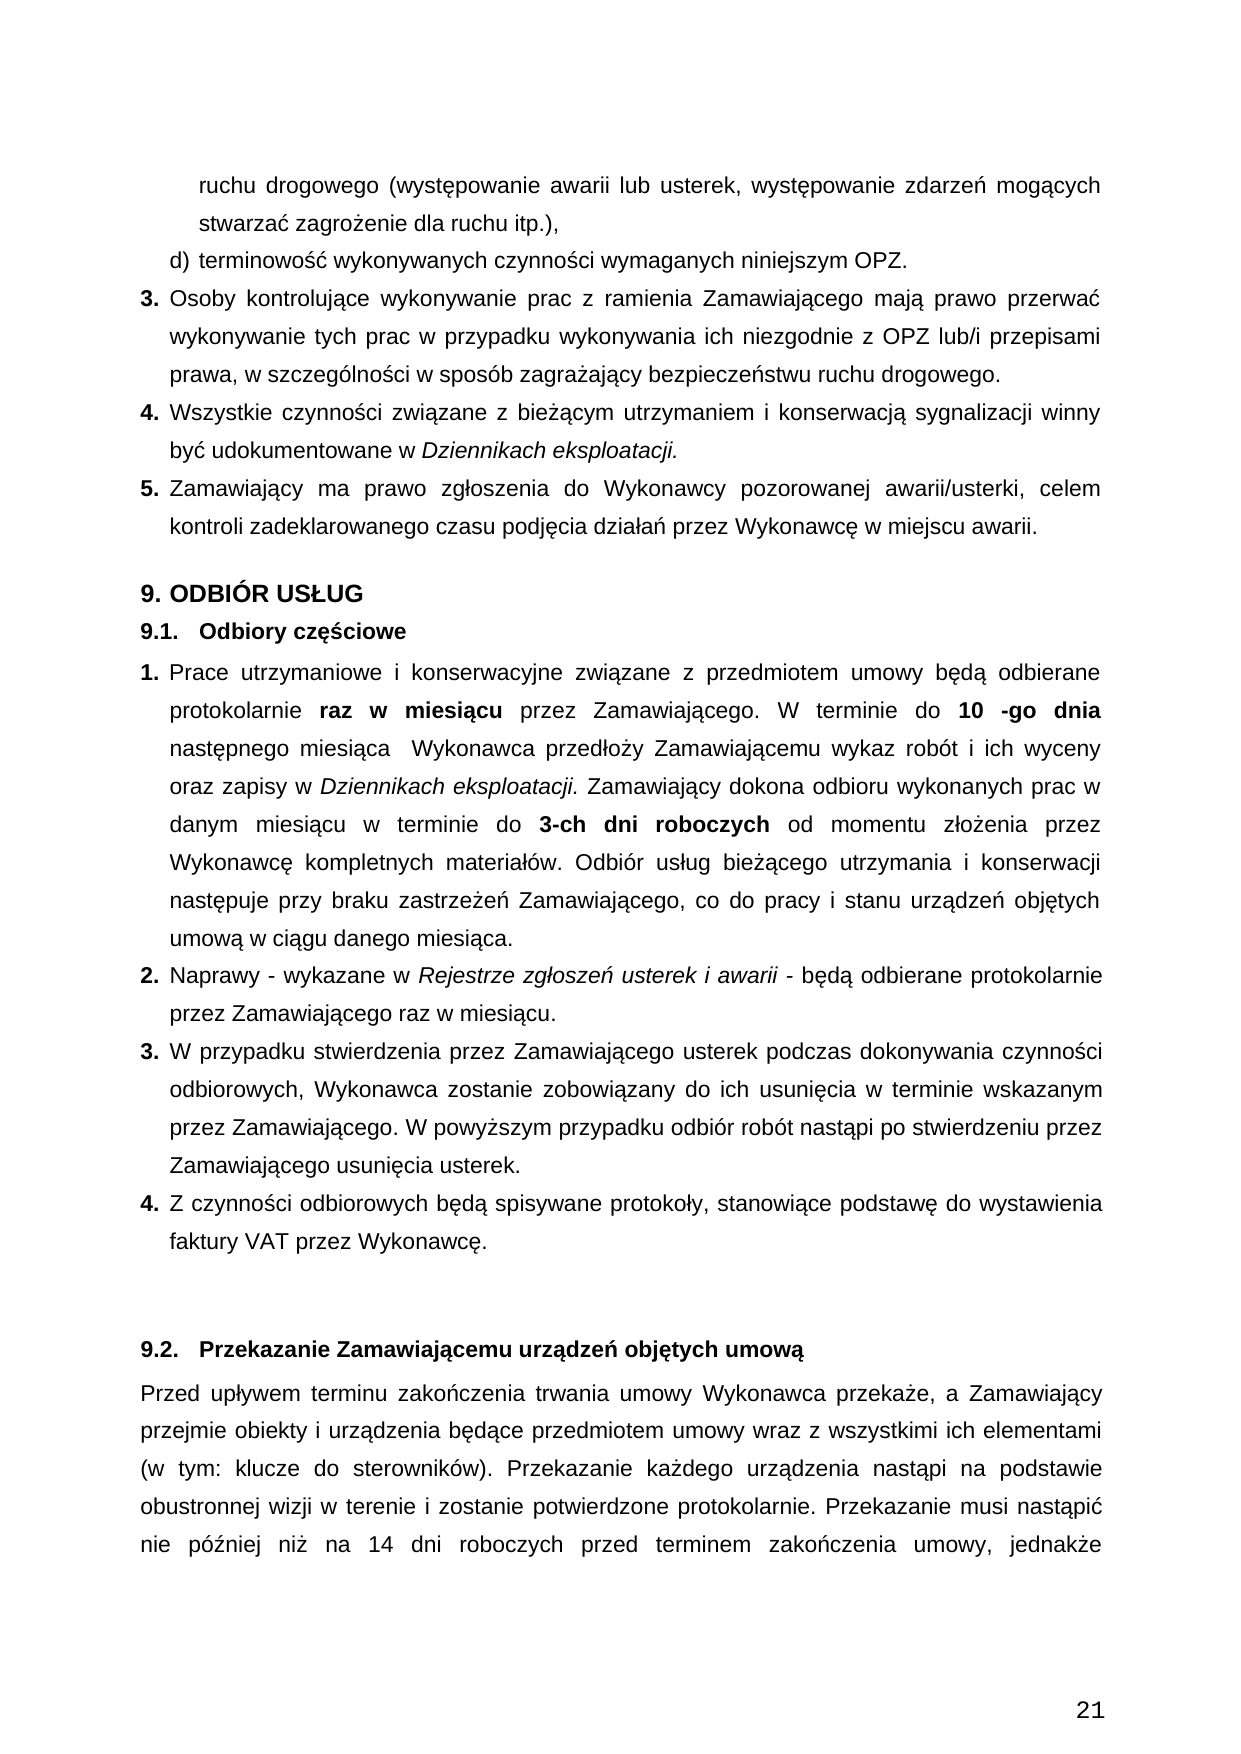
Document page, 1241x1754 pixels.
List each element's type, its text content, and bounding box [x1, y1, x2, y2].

list ODBIÓR USŁUG [140, 579, 1105, 608]
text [140, 1371, 1103, 1560]
list Zamawiający ma prawo zgłoszenia do Wykonawcy pozorowanej awarii/usterki, celem kontroli zadeklarowanego czasu podjęcia działań przez Wykonawcę w miejscu awarii. [140, 466, 1101, 542]
list terminowość wykonywanych czynności wymaganych niniejszym OPZ. [169, 239, 1105, 277]
list Odbiory częściowe [140, 624, 1105, 643]
list Osoby kontrolujące wykonywanie prac z ramienia Zamawiającego mają prawo przerwać wykonywanie tych prac w przypadku wykonywania ich niezgodnie z OPZ lub/i przepisami prawa, w szczególności w sposób zagrażający bezpieczeństwu ruchu drogowego. [140, 277, 1101, 390]
list Z czynności odbiorowych będą spisywane protokoły, stanowiące podstawę do wystawienia faktury VAT przez Wykonawcę. [140, 1181, 1103, 1257]
list Prace utrzymaniowe i konserwacyjne związane z przedmiotem umowy będą odbierane protokolarnie raz w miesiącu przez Zamawiającego. W terminie do 10 -go dnia następnego miesiąca Wykonawca przedłoży Zamawiającemu wykaz robót i ich wyceny oraz zapisy w Dziennikach eksploatacji. Zamawiający dokona odbioru wykonanych prac w danym miesiącu w terminie do 3-ch dni roboczych od momentu złożenia przez Wykonawcę kompletnych materiałów. Odbiór usług bieżącego utrzymania i konserwacji następuje przy braku zastrzeżeń Zamawiającego, co do pracy i stanu urządzeń objętych umową w ciągu danego miesiąca. [140, 650, 1101, 954]
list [169, 163, 1101, 239]
list Naprawy - wykazane w Rejestrze zgłoszeń usterek i awarii - będą odbierane protokolarnie przez Zamawiającego raz w miesiącu. [140, 954, 1103, 1029]
list Przekazanie Zamawiającemu urządzeń objętych umową [140, 1336, 1105, 1363]
list Wszystkie czynności związane z bieżącym utrzymaniem i konserwacją sygnalizacji winny być udokumentowane w Dziennikach eksploatacji. [140, 390, 1101, 466]
list W przypadku stwierdzenia przez Zamawiającego usterek podczas dokonywania czynności odbiorowych, Wykonawca zostanie zobowiązany do ich usunięcia w terminie wskazanym przez Zamawiającego. W powyższym przypadku odbiór robót nastąpi po stwierdzeniu przez Zamawiającego usunięcia usterek. [140, 1029, 1103, 1181]
